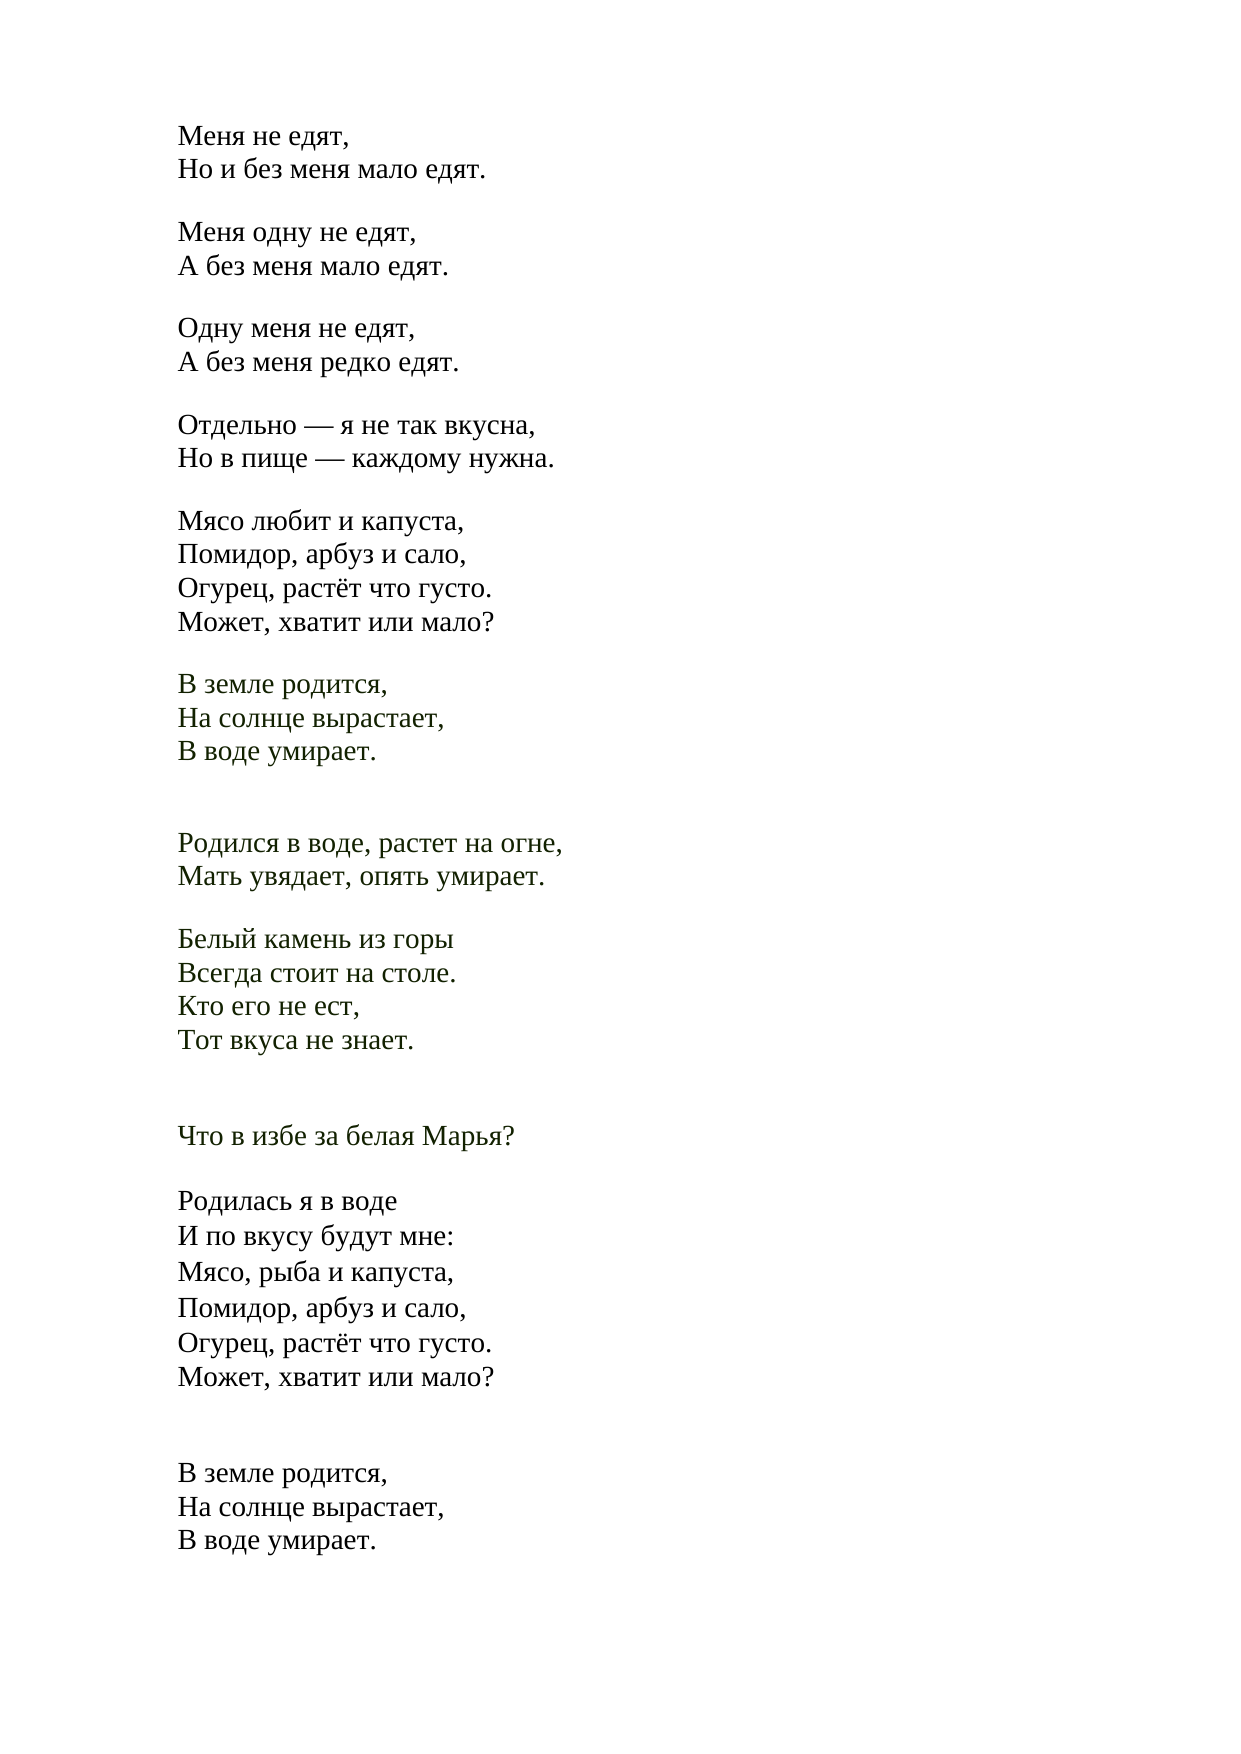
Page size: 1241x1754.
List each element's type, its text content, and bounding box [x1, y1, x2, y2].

text В земле родится, [177, 1455, 1152, 1489]
text В земле родится, На солнце вырастает, В воде умирает. [177, 666, 1152, 796]
text Меня одну не едят, А без меня мало едят. [177, 214, 1152, 281]
text Может, хватит или мало? [177, 1359, 1152, 1392]
text Отдельно — я не так вкусна, Но в пище — каждому нужна. [177, 407, 1152, 474]
text Помидор, арбуз и сало, [177, 1288, 1152, 1323]
text В воде умирает. [177, 1522, 1152, 1556]
text Мясо любит и капуста, Помидор, арбуз и сало, Огурец, растёт что густо. Может, хватит или мало? [177, 503, 1152, 637]
text Родился в воде, растет на огне, Мать увядает, опять умирает. [177, 825, 1152, 892]
text Огурец, растёт что густо. [177, 1323, 1152, 1359]
text Белый камень из горы Всегда стоит на столе. Кто его не ест, Тот вкуса не знает. [360, 921, 1152, 1055]
text На солнце вырастает, [177, 1489, 1152, 1522]
text Меня не едят, Но и без меня мало едят. [177, 118, 1152, 185]
text Родилась я в воде [177, 1181, 1152, 1216]
text Одну меня не едят, А без меня редко едят. [177, 311, 1152, 378]
text Мясо, рыба и капуста, [177, 1252, 1152, 1288]
text Что в избе за белая Марья? [177, 1084, 1152, 1152]
text И по вкусу будут мне: [177, 1216, 1152, 1252]
